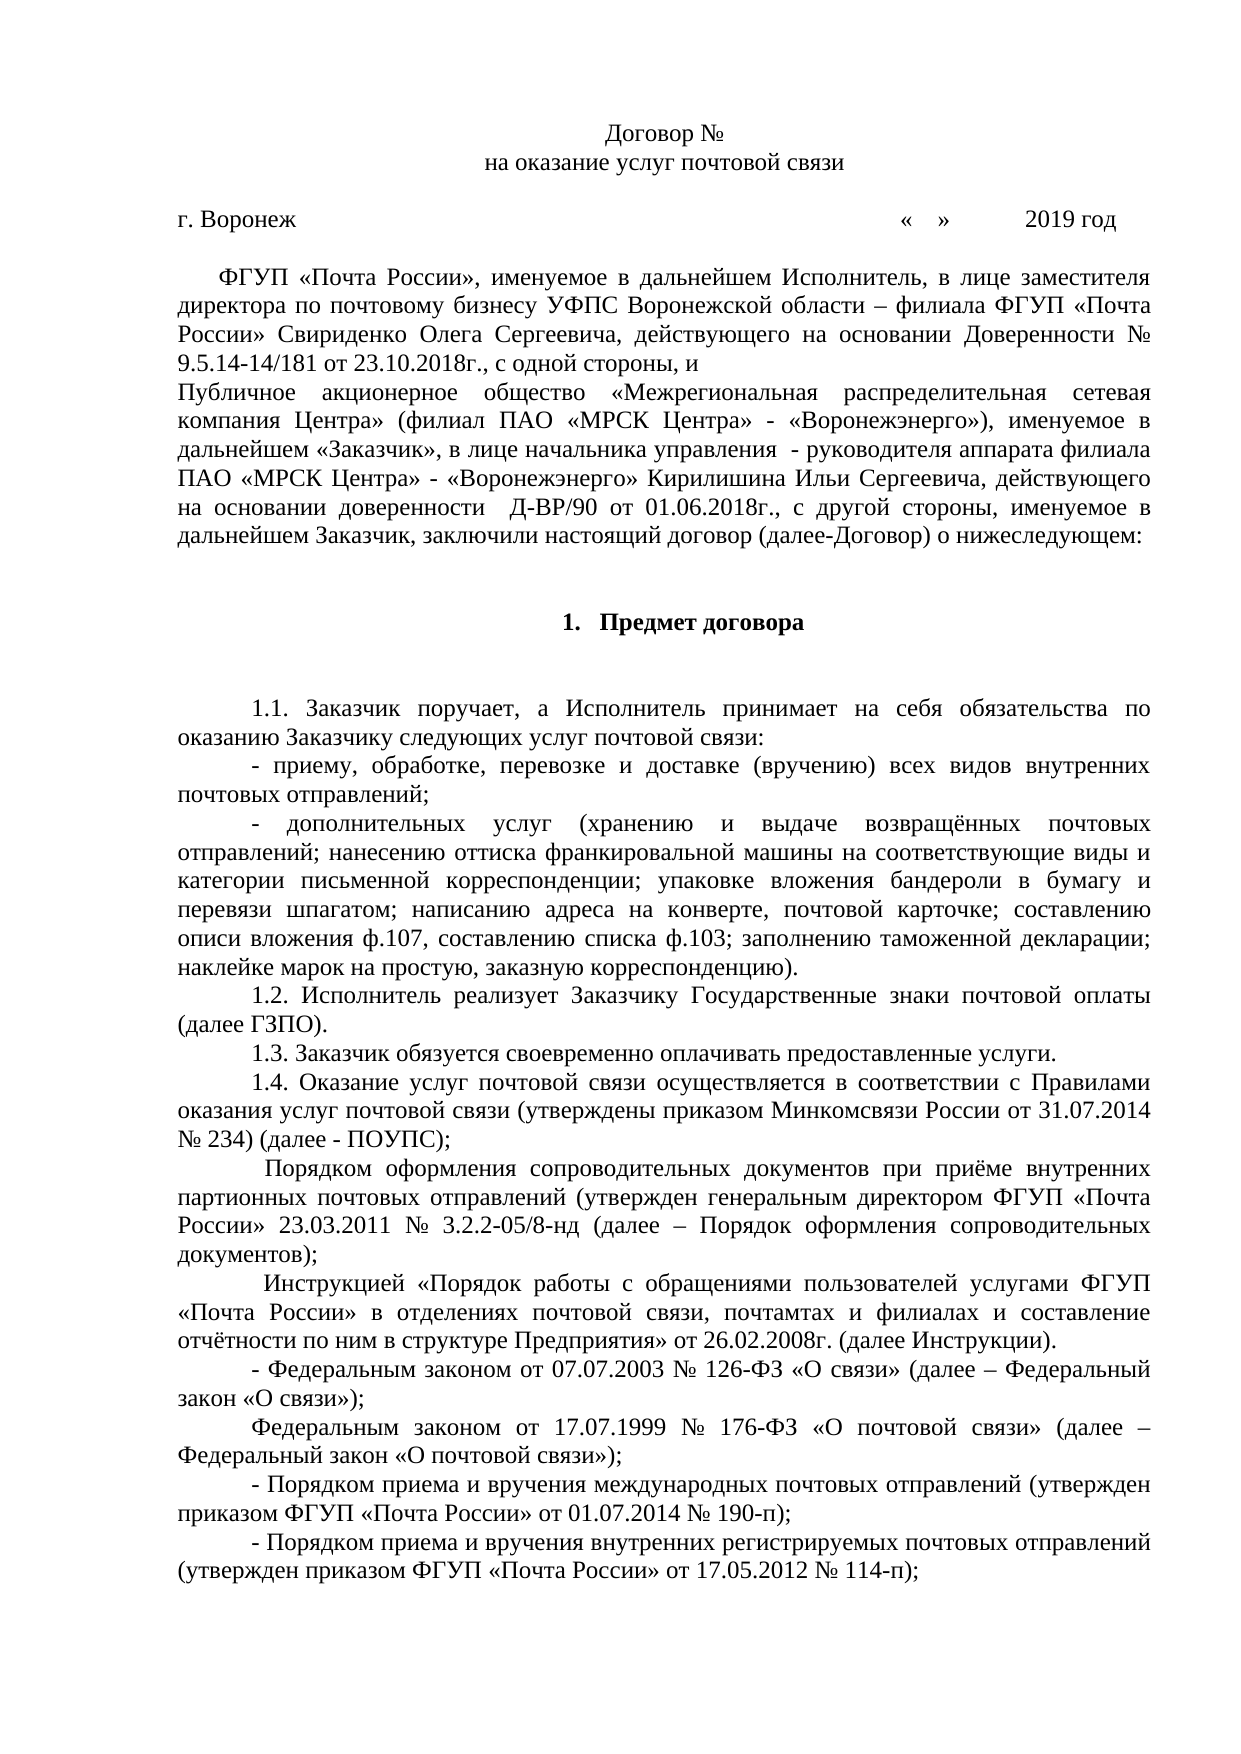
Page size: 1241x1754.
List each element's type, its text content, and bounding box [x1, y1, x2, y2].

text г. Воронеж « » 2019 год [177, 204, 1152, 233]
text - дополнительных услуг (хранению и выдаче возвращённых почтовых отправлений; нанесению оттиска франкировальной машины на соответствующие виды и категории письменной корреспонденции; упаковке вложения бандероли в бумагу и перевязи шпагатом; написанию адреса на конверте, почтовой карточке; составлению описи вложения ф.107, составлению списка ф.103; заполнению таможенной декларации; наклейке марок на простую, заказную корреспонденцию). [177, 808, 1152, 981]
text - приему, обработке, перевозке и доставке (вручению) всех видов внутренних почтовых отправлений; [177, 751, 1152, 808]
text Порядком оформления сопроводительных документов при приёме внутренних партионных почтовых отправлений (утвержден генеральным директором ФГУП «Почта России» 23.03.2011 № 3.2.2-05/8-нд (далее – Порядок оформления сопроводительных документов); [177, 1153, 1152, 1268]
text - Порядком приема и вручения внутренних регистрируемых почтовых отправлений (утвержден приказом ФГУП «Почта России» от 17.05.2012 № 114-п); [177, 1527, 1152, 1584]
text - Федеральным законом от 07.07.2003 № 126-ФЗ «О связи» (далее – Федеральный закон «О связи»); [177, 1354, 1152, 1412]
text Инструкцией «Порядок работы с обращениями пользователей услугами ФГУП «Почта России» в отделениях почтовой связи, почтамтах и филиалах и составление отчётности по ним в структуре Предприятия» от 26.02.2008г. (далее Инструкции). [177, 1268, 1152, 1354]
text ФГУП «Почта России», именуемое в дальнейшем Исполнитель, в лице заместителя директора по почтовому бизнесу УФПС Воронежской области – филиала ФГУП «Почта России» Свириденко Олега Сергеевича, действующего на основании Доверенности № 9.5.14-14/181 от 23.10.2018г., с одной стороны, и [177, 262, 1152, 377]
text 1.3. Заказчик обязуется своевременно оплачивать предоставленные услуги. [177, 1038, 1152, 1067]
text - Порядком приема и вручения международных почтовых отправлений (утвержден приказом ФГУП «Почта России» от 01.07.2014 № 190-п); [177, 1469, 1152, 1527]
text Федеральным законом от 17.07.1999 № 176-ФЗ «О почтовой связи» (далее – Федеральный закон «О почтовой связи»); [177, 1412, 1152, 1469]
text на оказание услуг почтовой связи [177, 147, 1152, 176]
list Предмет договора [215, 607, 1152, 636]
text 1.2. Исполнитель реализует Заказчику Государственные знаки почтовой оплаты (далее ГЗПО). [177, 981, 1152, 1038]
text 1.4. Оказание услуг почтовой связи осуществляется в соответствии с Правилами оказания услуг почтовой связи (утверждены приказом Минкомсвязи России от 31.07.2014 № 234) (далее - ПОУПС); [177, 1067, 1152, 1153]
text 1.1. Заказчик поручает, а Исполнитель принимает на себя обязательства по оказанию Заказчику следующих услуг почтовой связи: [177, 693, 1152, 751]
text Публичное акционерное общество «Межрегиональная распределительная сетевая компания Центра» (филиал ПАО «МРСК Центра» - «Воронежэнерго»), именуемое в дальнейшем «Заказчик», в лице начальника управления - руководителя аппарата филиала ПАО «МРСК Центра» - «Воронежэнерго» Кирилишина Ильи Сергеевича, действующего на основании доверенности Д-ВР/90 от 01.06.2018г., с другой стороны, именуемое в дальнейшем Заказчик, заключили настоящий договор (далее-Договор) о нижеследующем: [177, 377, 1152, 549]
text Договор № [177, 118, 1152, 147]
